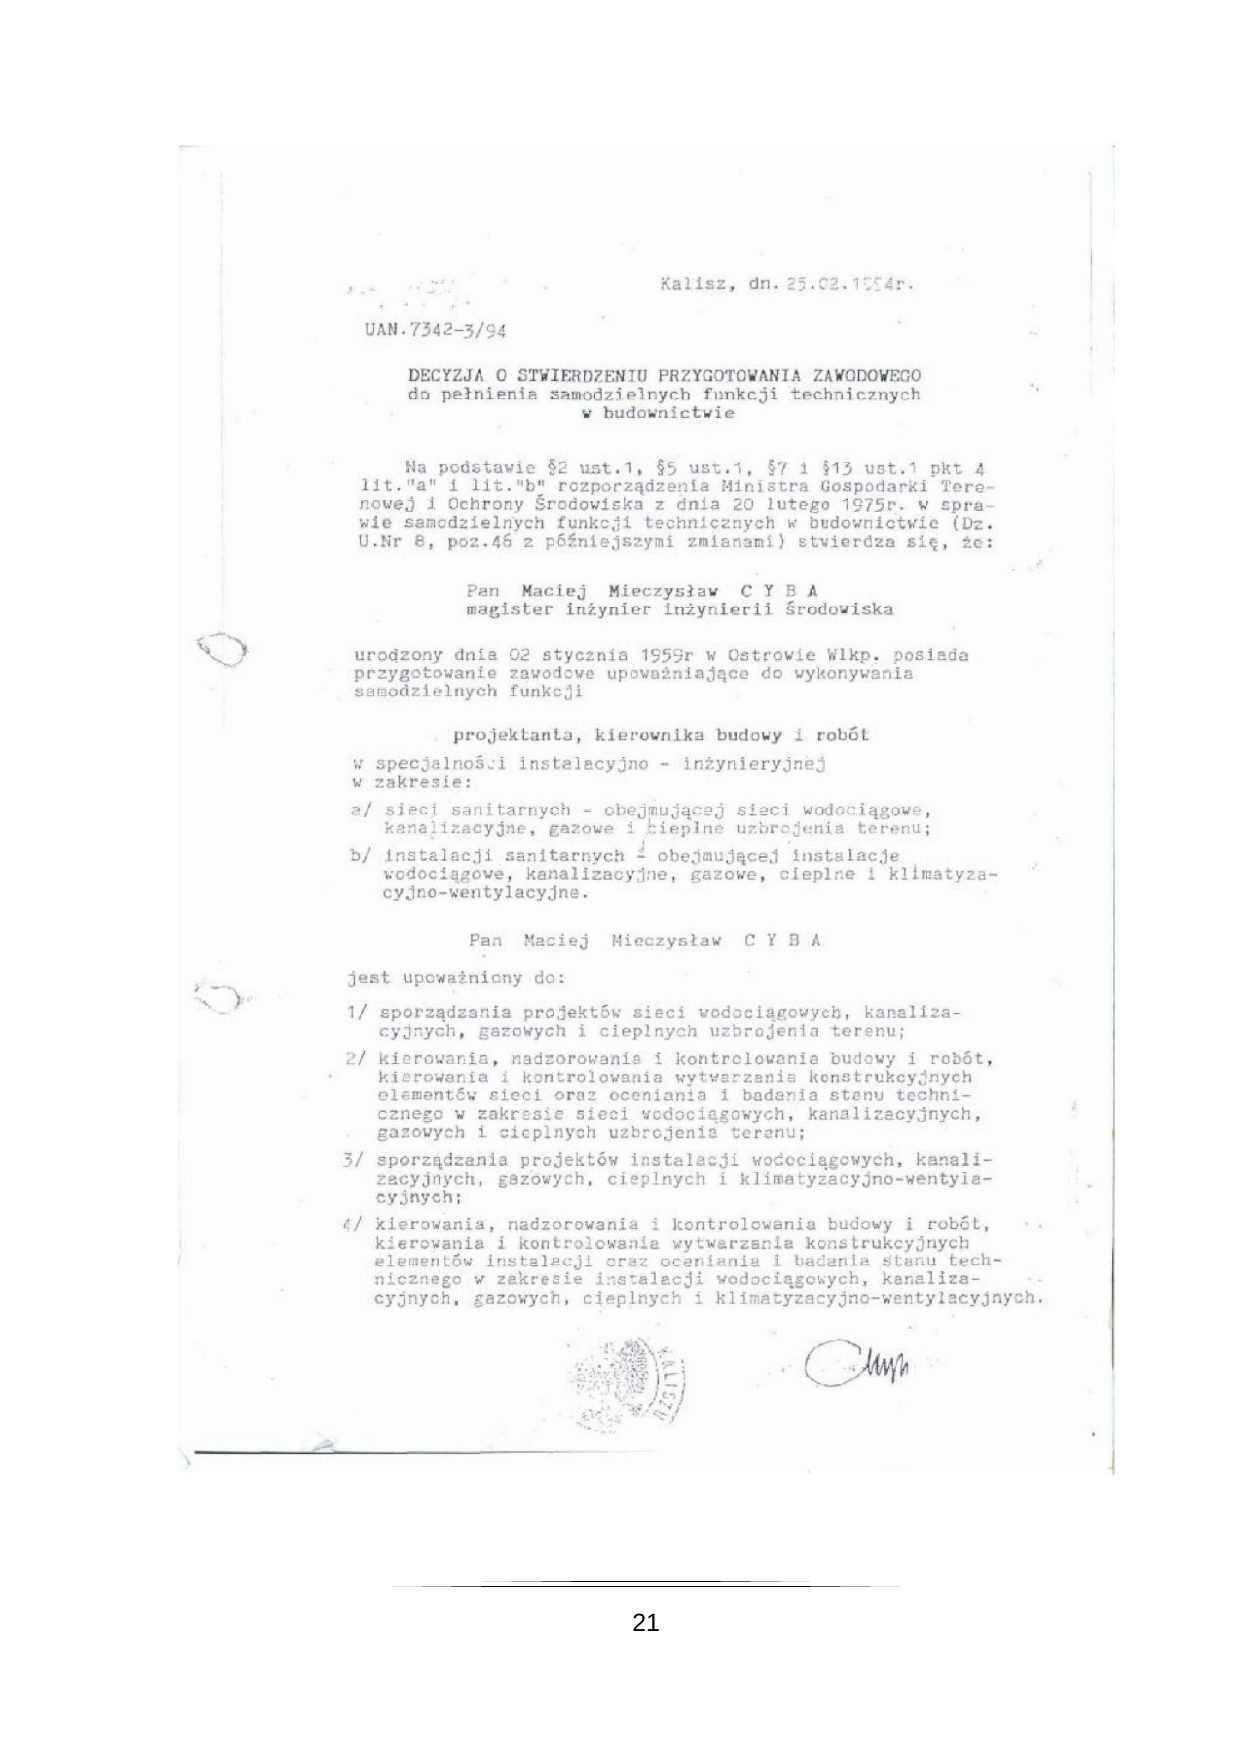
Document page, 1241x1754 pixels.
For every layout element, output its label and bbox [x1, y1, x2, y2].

picture [147, 103, 1144, 1517]
